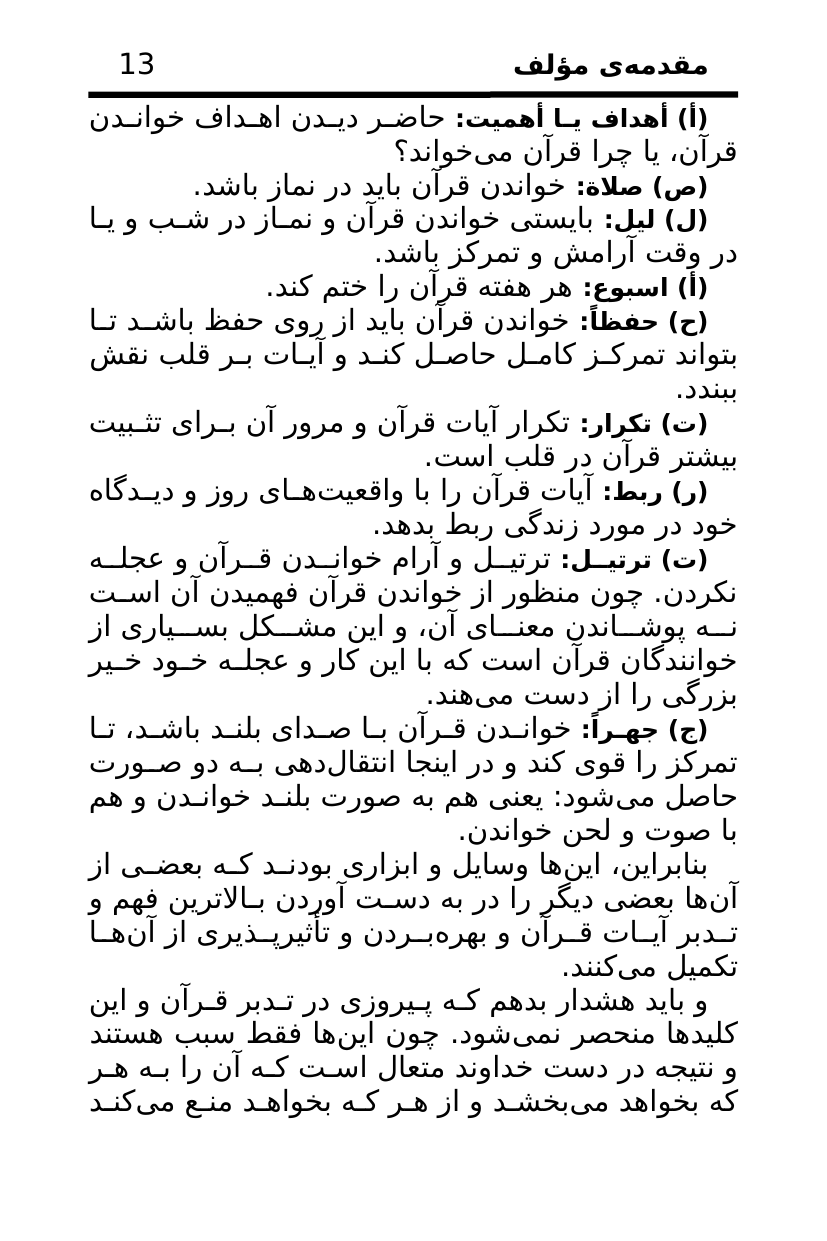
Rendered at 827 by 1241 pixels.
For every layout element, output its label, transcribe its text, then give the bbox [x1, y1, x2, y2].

text (ت) تکرار: تکرار آیات قرآن و مرور آن برای تثبیت بیشتر قرآن در قلب است. [89, 406, 738, 473]
text (ت) ترتیل: ترتیل و آرام خواندن قرآن و عجله نکردن. چون منظور از خواندن قرآن فهمیدن آن است نه پوشاندن معنای آن، و این مشکل بسیاری از خوانندگان قرآن است که با این کار و عجله خود خیر بزرگی را از دست می‌هند. [89, 541, 738, 711]
text (ج) جهراً: خواندن قرآن با صدای بلند باشد، تا تمرکز را قوی کند و در اینجا انتقال‌دهی به دو صورت حاصل می‌شود: یعنی هم به صورت بلند خواندن و هم با صوت و لحن خواندن. [89, 711, 738, 847]
text (أ) أهداف یا أهمیت: حاضر دیدن اهداف خواندن قرآن، یا چرا قرآن می‌خواند؟ [89, 100, 738, 168]
text (ص) صلاة: خواندن قرآن باید در نماز باشد. [89, 168, 738, 202]
text (ر) ربط: آیات قرآن را با واقعیت‌های روز و دیدگاه خود در مورد زندگی ربط بدهد. [89, 473, 738, 541]
text بنابراین، این‌ها وسایل و ابزاری بودند که بعضی از آن‌ها بعضی دیگر را در به دست آوردن بالاترین فهم و تدبر آیات قرآن و بهره‌بردن و تأثیرپذیری از آن‌ها تکمیل می‌کنند. [89, 847, 738, 983]
text (ل) لیل: بایستی خواندن قرآن و نماز در شب و یا در وقت آرامش و تمرکز باشد. [89, 202, 738, 270]
text (أ) اسبوع: هر هفته قرآن را ختم کند. [89, 270, 738, 304]
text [89, 983, 738, 1119]
text (ح) حفظاً: خواندن قرآن باید از روی حفظ باشد تا بتواند تمرکز کامل حاصل کند و آیات بر قلب نقش ببندد. [89, 304, 738, 406]
